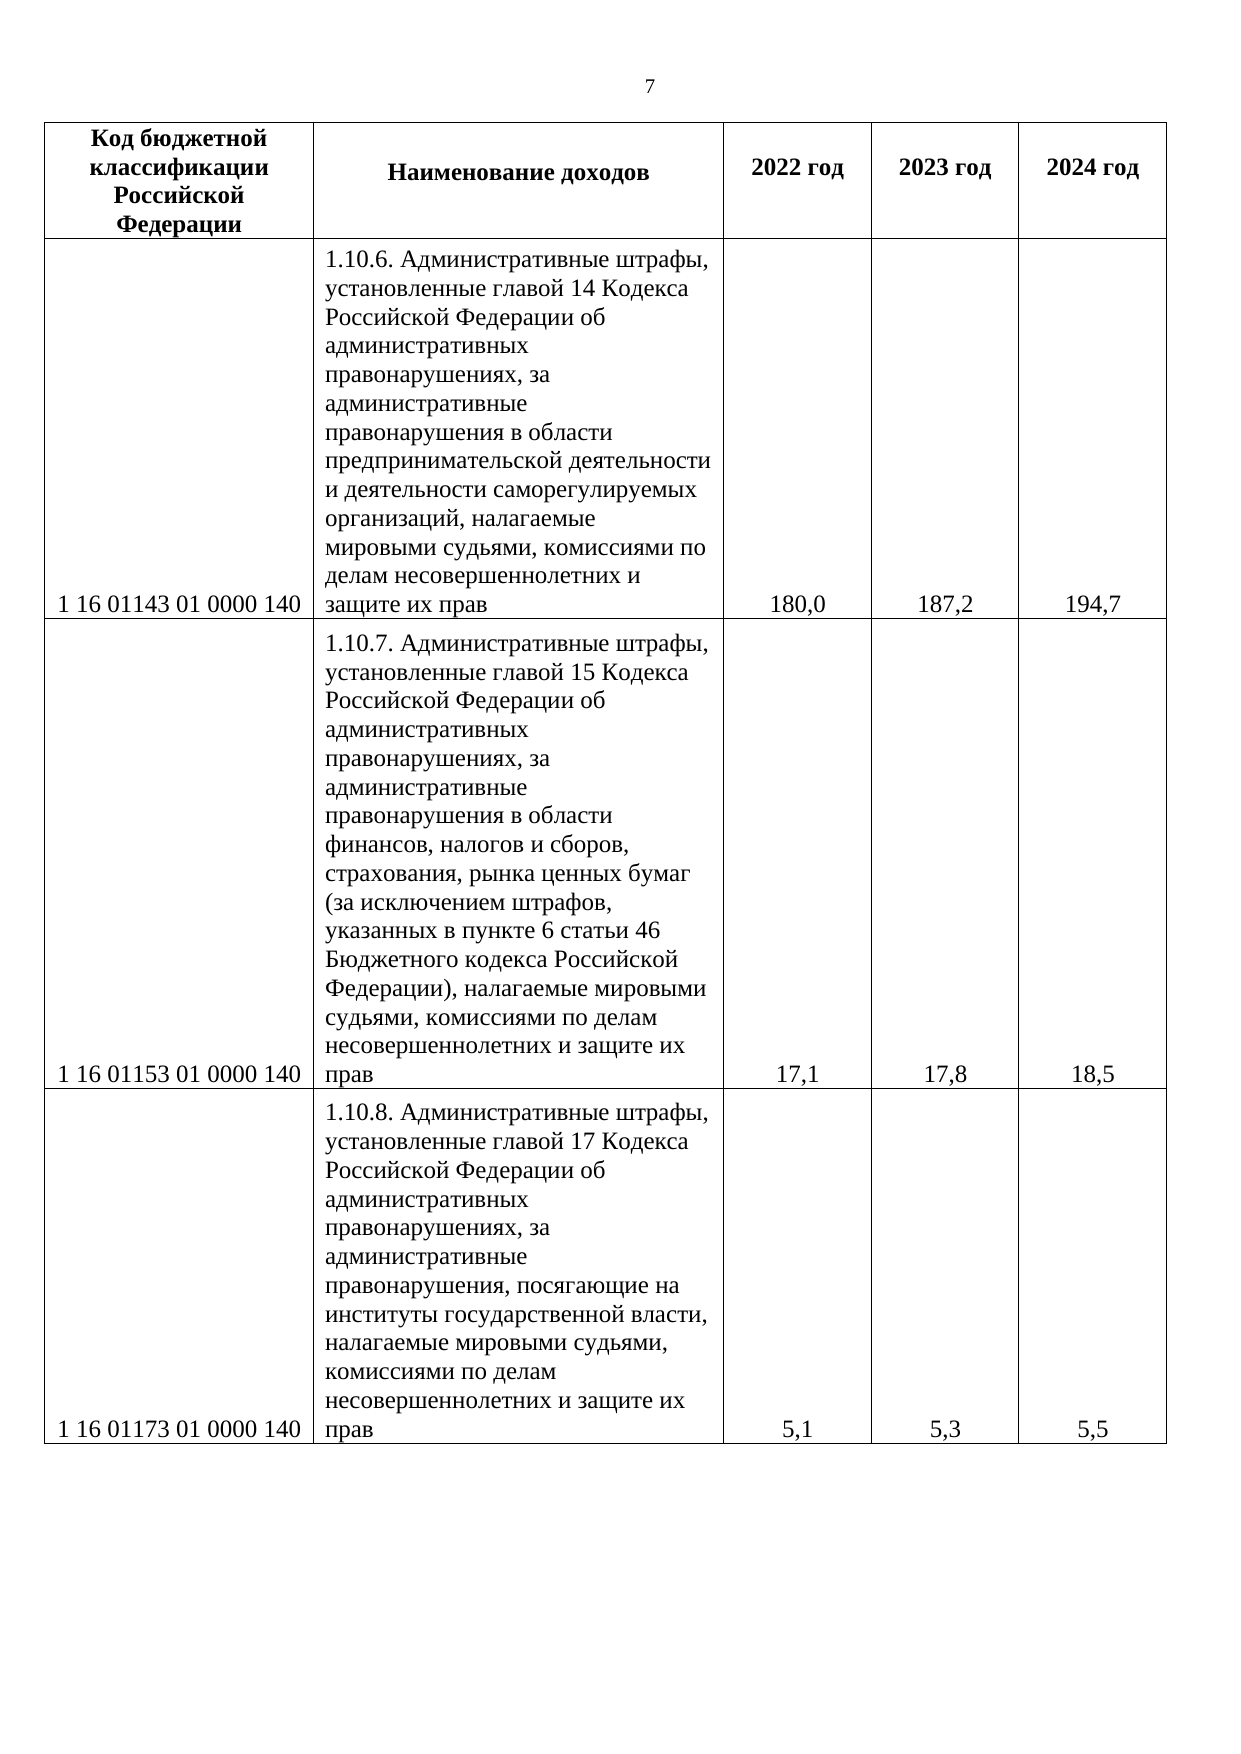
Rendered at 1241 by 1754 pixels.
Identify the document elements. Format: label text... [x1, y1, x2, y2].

table_cell 18,5 [1019, 619, 1166, 1088]
table_cell 1 16 01173 01 0000 140 [45, 1089, 313, 1442]
table_header Наименование доходов [314, 123, 723, 238]
table_cell 17,1 [724, 619, 871, 1088]
table_header 2022 год [724, 123, 871, 238]
table_cell 1.10.7. Административные штрафы, установленные главой 15 Кодекса Российской Федерации об административных правонарушениях, за административные правонарушения в области финансов, налогов и сборов, страхования, рынка ценных бумаг (за исключением штрафов, указанных в пункте 6 статьи 46 Бюджетного кодекса Российской Федерации), налагаемые мировыми судьями, комиссиями по делам несовершеннолетних и защите их прав [314, 619, 723, 1088]
table_cell 5,1 [724, 1089, 871, 1442]
table_cell 1 16 01143 01 0000 140 [45, 239, 313, 618]
table_cell 17,8 [872, 619, 1018, 1088]
table_cell 1.10.6. Административные штрафы, установленные главой 14 Кодекса Российской Федерации об административных правонарушениях, за административные правонарушения в области предпринимательской деятельности и деятельности саморегулируемых организаций, налагаемые мировыми судьями, комиссиями по делам несовершеннолетних и защите их прав [314, 239, 723, 618]
table_cell 180,0 [724, 239, 871, 618]
table_cell 1 16 01153 01 0000 140 [45, 619, 313, 1088]
table_cell 5,5 [1019, 1089, 1166, 1442]
table_header Код бюджетной классификации Российской Федерации [45, 123, 313, 238]
table_header 2024 год [1019, 123, 1166, 238]
table_header 2023 год [872, 123, 1018, 238]
table_cell 5,3 [872, 1089, 1018, 1442]
table_cell 194,7 [1019, 239, 1166, 618]
table_cell 187,2 [872, 239, 1018, 618]
table_cell 1.10.8. Административные штрафы, установленные главой 17 Кодекса Российской Федерации об административных правонарушениях, за административные правонарушения, посягающие на институты государственной власти, налагаемые мировыми судьями, комиссиями по делам несовершеннолетних и защите их прав [314, 1089, 723, 1442]
